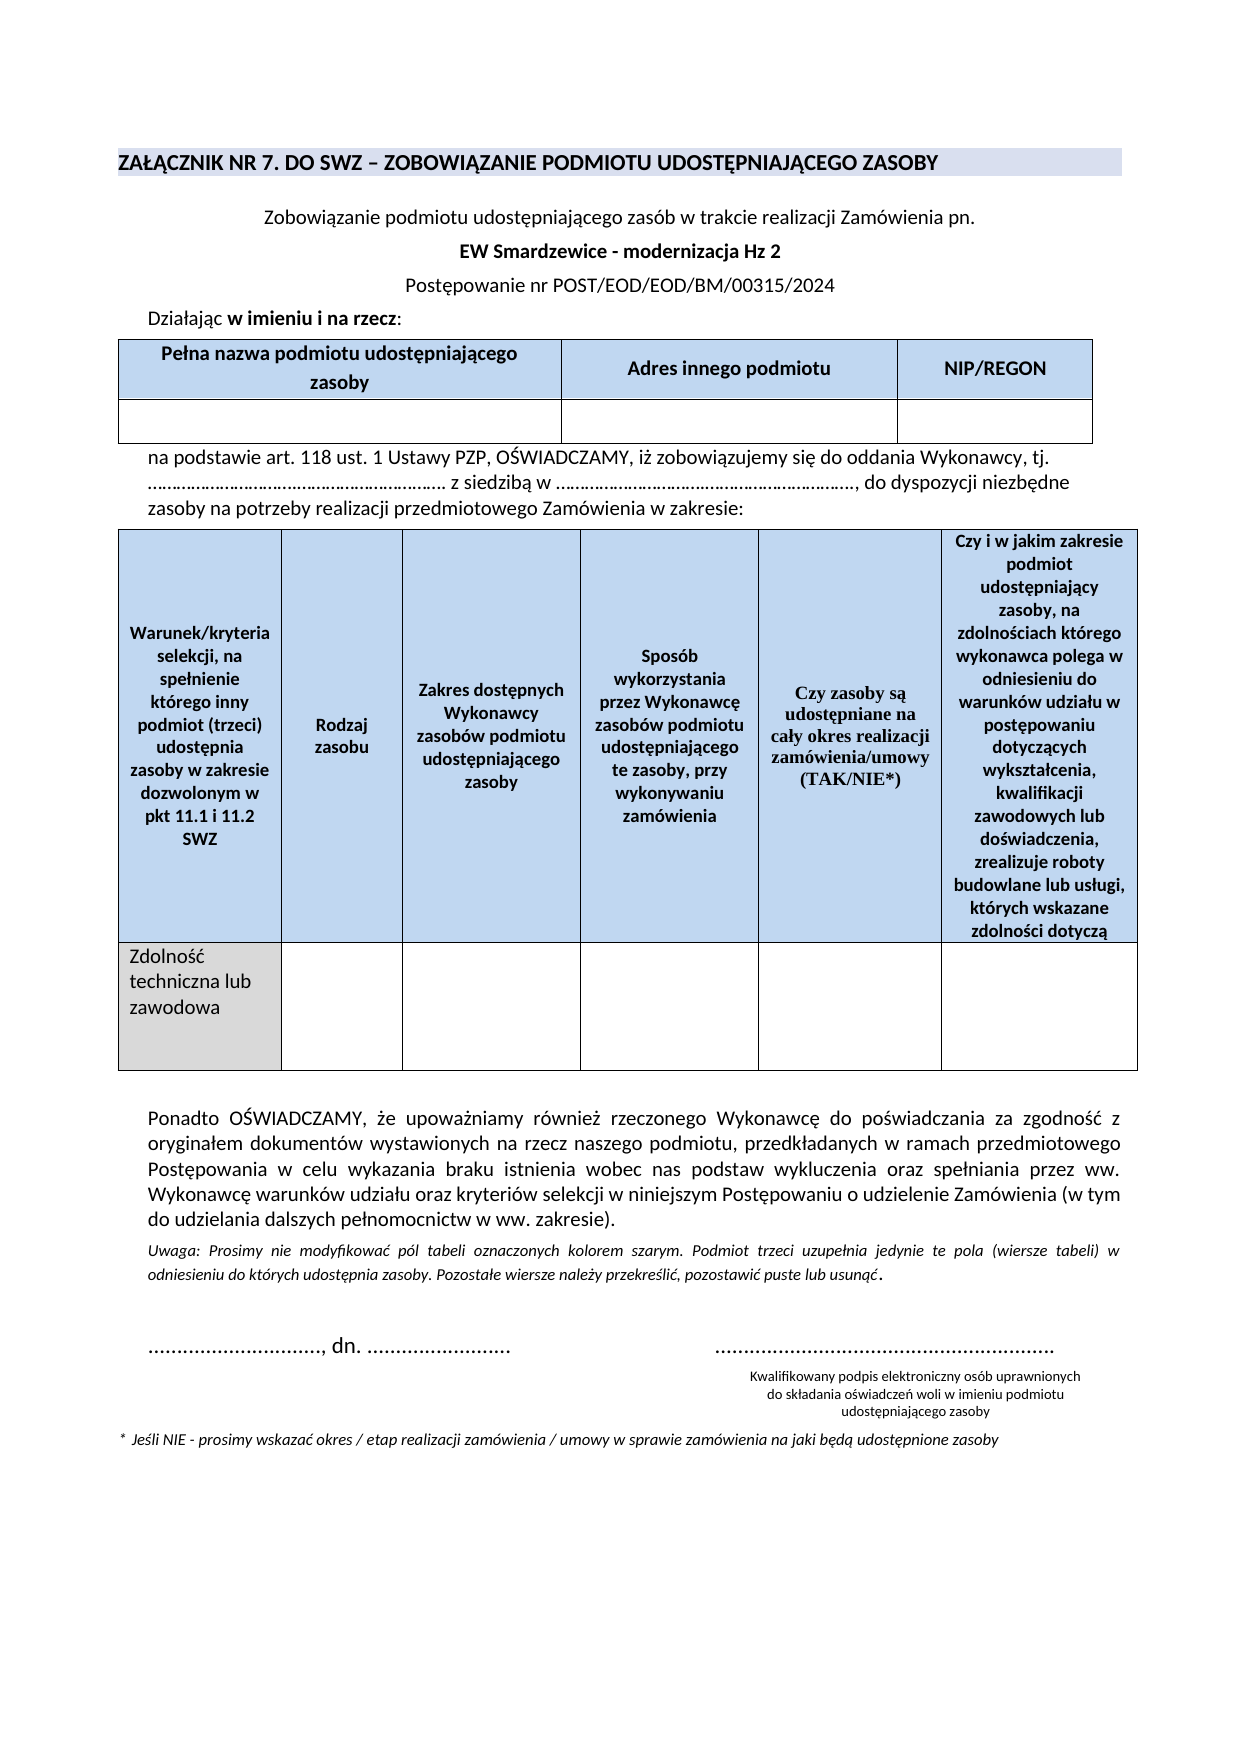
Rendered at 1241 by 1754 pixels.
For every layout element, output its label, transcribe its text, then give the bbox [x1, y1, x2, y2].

table_header Pełna nazwa podmiotu udostępniającego zasoby [119, 340, 561, 398]
table_cell [282, 943, 402, 1070]
table_header Adres innego podmiotu [562, 340, 897, 398]
table_header Warunek/kryteria selekcji, na spełnienie którego inny podmiot (trzeci) udostępnia zasoby w zakresie dozwolonym w pkt 11.1 i 11.2 SWZ [119, 530, 281, 942]
text * Jeśli NIE - prosimy wskazać okres / etap realizacji zamówienia / umowy w sprawie zamówienia na jaki będą udostępnione zasoby [118, 1429, 1085, 1449]
table_cell Zdolność techniczna lub zawodowa [119, 943, 281, 1070]
text .............................., dn. ......................... ........................................................... [148, 1331, 1092, 1359]
text Kwalifikowany podpis elektroniczny osób uprawnionych do składania oświadczeń woli w imieniu podmiotu udostępniającego zasoby [738, 1367, 1092, 1421]
table_header Zakres dostępnych Wykonawcy zasobów podmiotu udostępniającego zasoby [403, 530, 580, 942]
table_header Czy zasoby są udostępniane na cały okres realizacji zamówienia/umowy (TAK/NIE*) [759, 530, 941, 942]
table_header Rodzaj zasobu [282, 530, 402, 942]
table_cell [759, 943, 941, 1070]
text Uwaga: Prosimy nie modyfikować pól tabeli oznaczonych kolorem szarym. Podmiot trzeci uzupełnia jedynie te pola (wiersze tabeli) w odniesieniu do których udostępnia zasoby. Pozostałe wiersze należy przekreślić, pozostawić puste lub usunąć. [148, 1240, 1122, 1286]
table_cell [898, 400, 1092, 443]
text Ponadto OŚWIADCZAMY, że upoważniamy również rzeczonego Wykonawcę do poświadczania za zgodność z oryginałem dokumentów wystawionych na rzecz naszego podmiotu, przedkładanych w ramach przedmiotowego Postępowania w celu wykazania braku istnienia wobec nas podstaw wykluczenia oraz spełniania przez ww. Wykonawcę warunków udziału oraz kryteriów selekcji w niniejszym Postępowaniu o udzielenie Zamówienia (w tym do udzielania dalszych pełnomocnictw w ww. zakresie). [148, 1105, 1122, 1232]
text Zobowiązanie podmiotu udostępniającego zasób w trakcie realizacji Zamówienia pn. [148, 204, 1092, 230]
text Postępowanie nr POST/EOD/EOD/BM/00315/2024 [148, 272, 1092, 297]
table_header Sposób wykorzystania przez Wykonawcę zasobów podmiotu udostępniającego te zasoby, przy wykonywaniu zamówienia [581, 530, 758, 942]
table_cell [119, 400, 561, 443]
table_cell [562, 400, 897, 443]
table_cell [403, 943, 580, 1070]
table_cell [942, 943, 1137, 1070]
text na podstawie art. 118 ust. 1 Ustawy PZP, OŚWIADCZAMY, iż zobowiązujemy się do oddania Wykonawcy, tj. ………………………….…………………………. z siedzibą w ………………………….…………………………., do dyspozycji niezbędne zasoby na potrzeby realizacji przedmiotowego Zamówienia w zakresie: [148, 444, 1092, 520]
text Działając w imieniu i na rzecz: [148, 306, 1092, 331]
text ZAŁĄCZNIK NR 7. DO SWZ – ZOBOWIĄZANIE PODMIOTU UDOSTĘPNIAJĄCEGO ZASOBY [118, 148, 1122, 176]
table_cell [581, 943, 758, 1070]
table_header NIP/REGON [898, 340, 1092, 398]
text EW Smardzewice - modernizacja Hz 2 [148, 238, 1092, 263]
table_header Czy i w jakim zakresie podmiot udostępniający zasoby, na zdolnościach którego wykonawca polega w odniesieniu do warunków udziału w postępowaniu dotyczących wykształcenia, kwalifikacji zawodowych lub doświadczenia, zrealizuje roboty budowlane lub usługi, których wskazane zdolności dotyczą [942, 530, 1137, 942]
